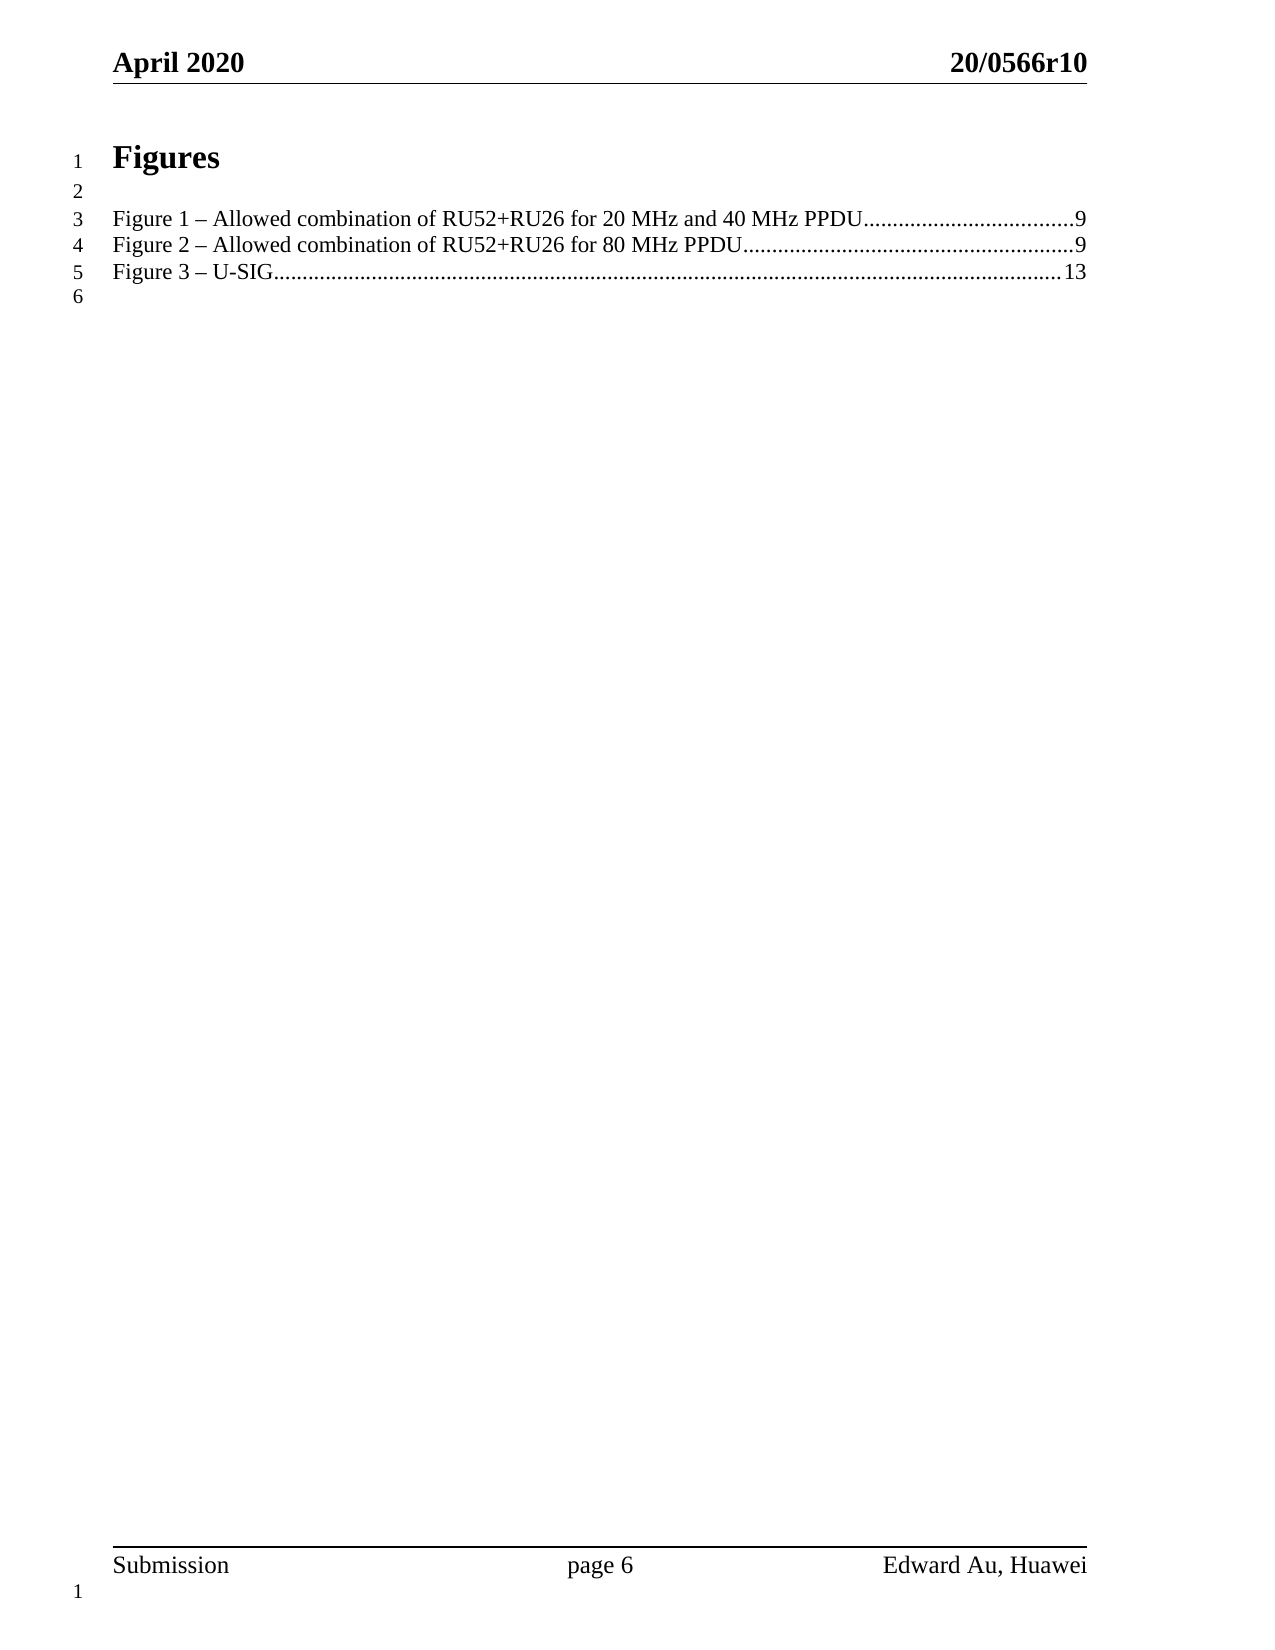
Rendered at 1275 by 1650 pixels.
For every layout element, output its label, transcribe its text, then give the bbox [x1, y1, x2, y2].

subtitle Figures [112, 137, 1087, 176]
text Figure 2 – Allowed combination of RU52+RU26 for 80 MHz PPDU 9 [112, 232, 1087, 258]
text Figure 1 – Allowed combination of RU52+RU26 for 20 MHz and 40 MHz PPDU 9 [112, 205, 1087, 232]
text Figure 3 – U-SIG 13 [112, 258, 1087, 284]
